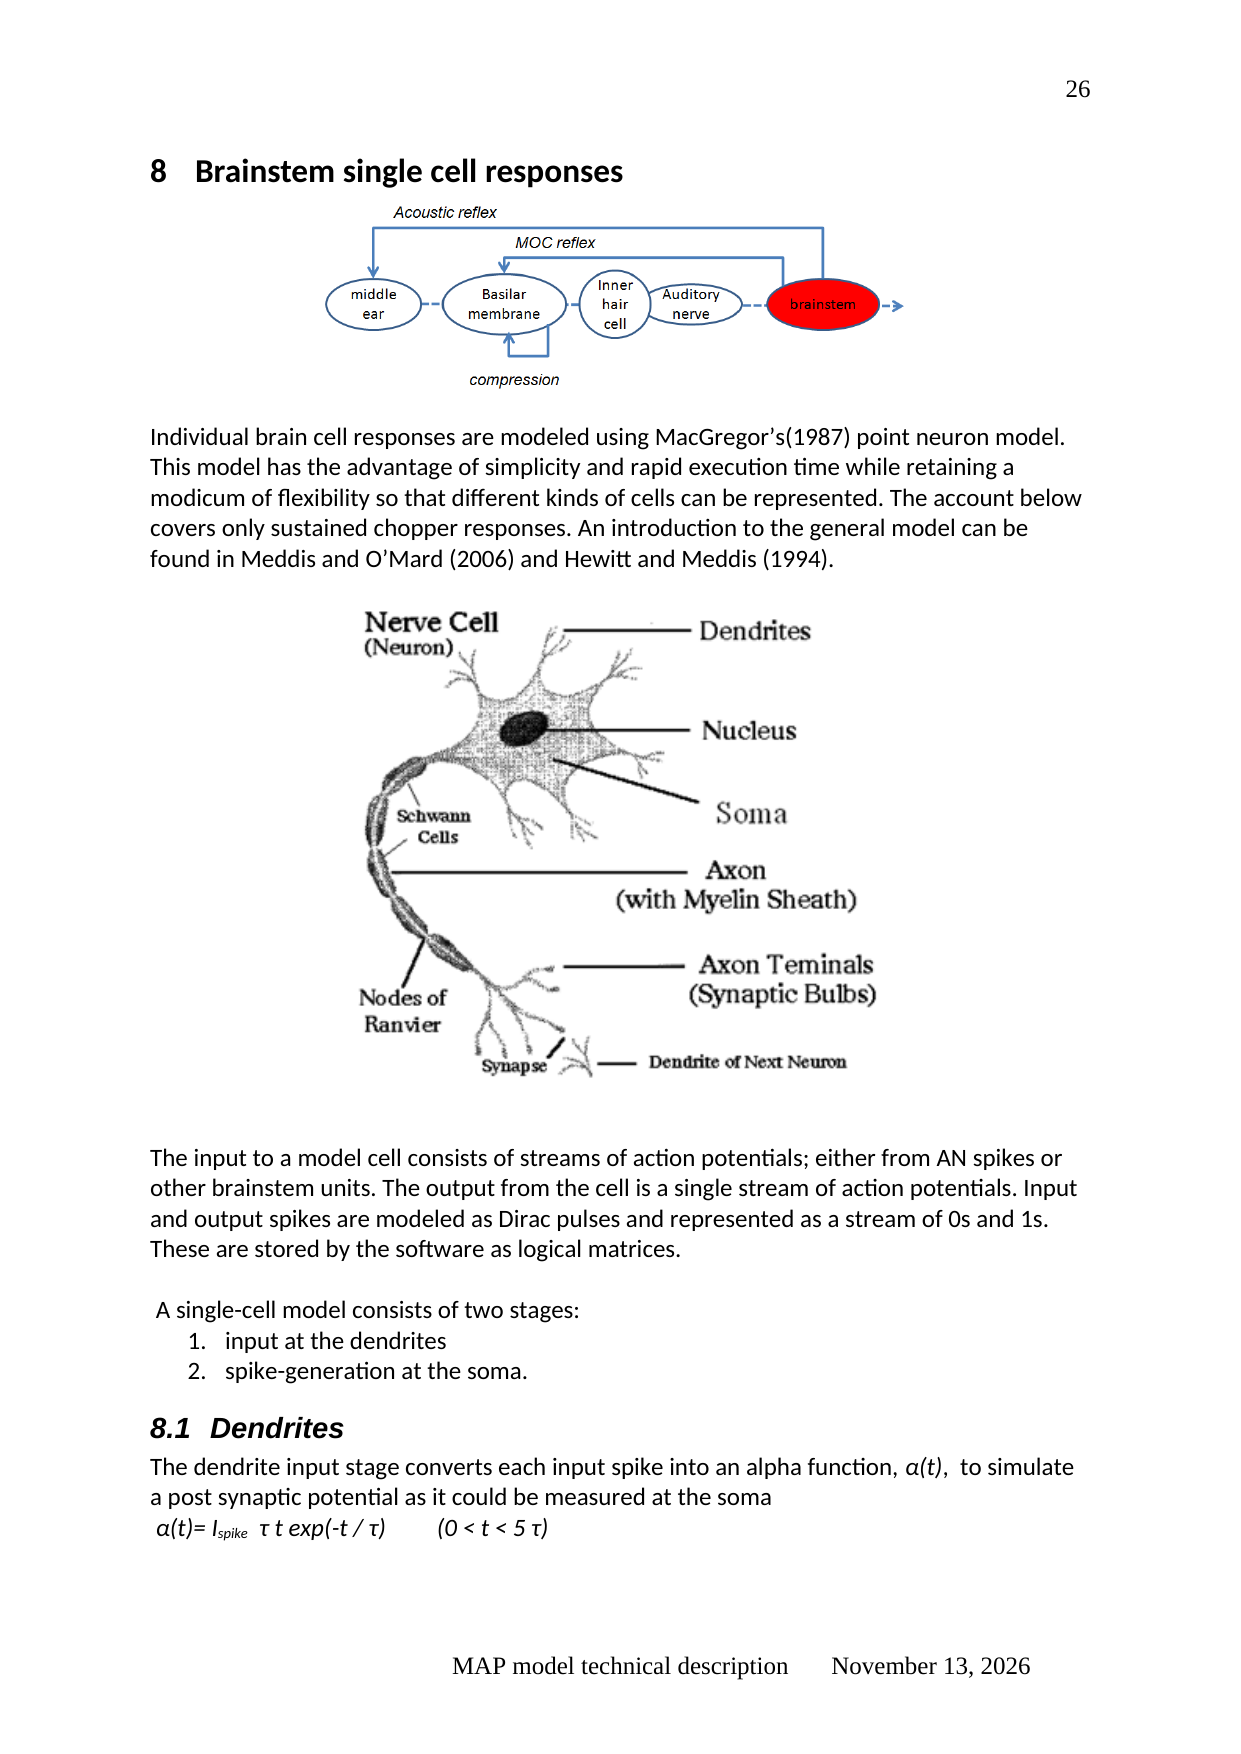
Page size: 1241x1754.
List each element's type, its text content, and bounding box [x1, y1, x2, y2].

text The input to a model cell consists of streams of action potentials; either from AN spikes or other brainstem units. The output from the cell is a single stream of action potentials. Input and output spikes are modeled as Dirac pulses and represented as a stream of 0s and 1s. These are stored by the software as logical matrices. [150, 1142, 1090, 1264]
subtitle Dendrites [150, 1411, 1090, 1444]
text α(t)= Ispike τ t exp(-t / τ) (0 < t < 5 τ) [150, 1512, 1090, 1542]
list input at the dendrites [187, 1325, 1090, 1355]
picture [356, 604, 884, 1081]
text Individual brain cell responses are modeled using MacGregor’s(1987) point neuron model. This model has the advantage of simplicity and rapid execution time while retaining a modicum of flexibility so that different kinds of cells can be represented. The account below covers only sustained chopper responses. An introduction to the general model can be found in Meddis and O’Mard (2006) and Hewitt and Meddis (1994). [150, 421, 1090, 574]
picture [324, 197, 916, 393]
text The dendrite input stage converts each input spike into an alpha function, α(t), to simulate a post synaptic potential as it could be measured at the soma [150, 1451, 1090, 1512]
text A single-cell model consists of two stages: [150, 1294, 1090, 1325]
list spike-generation at the soma. [187, 1355, 1090, 1386]
subtitle Brainstem single cell responses [150, 150, 1090, 191]
